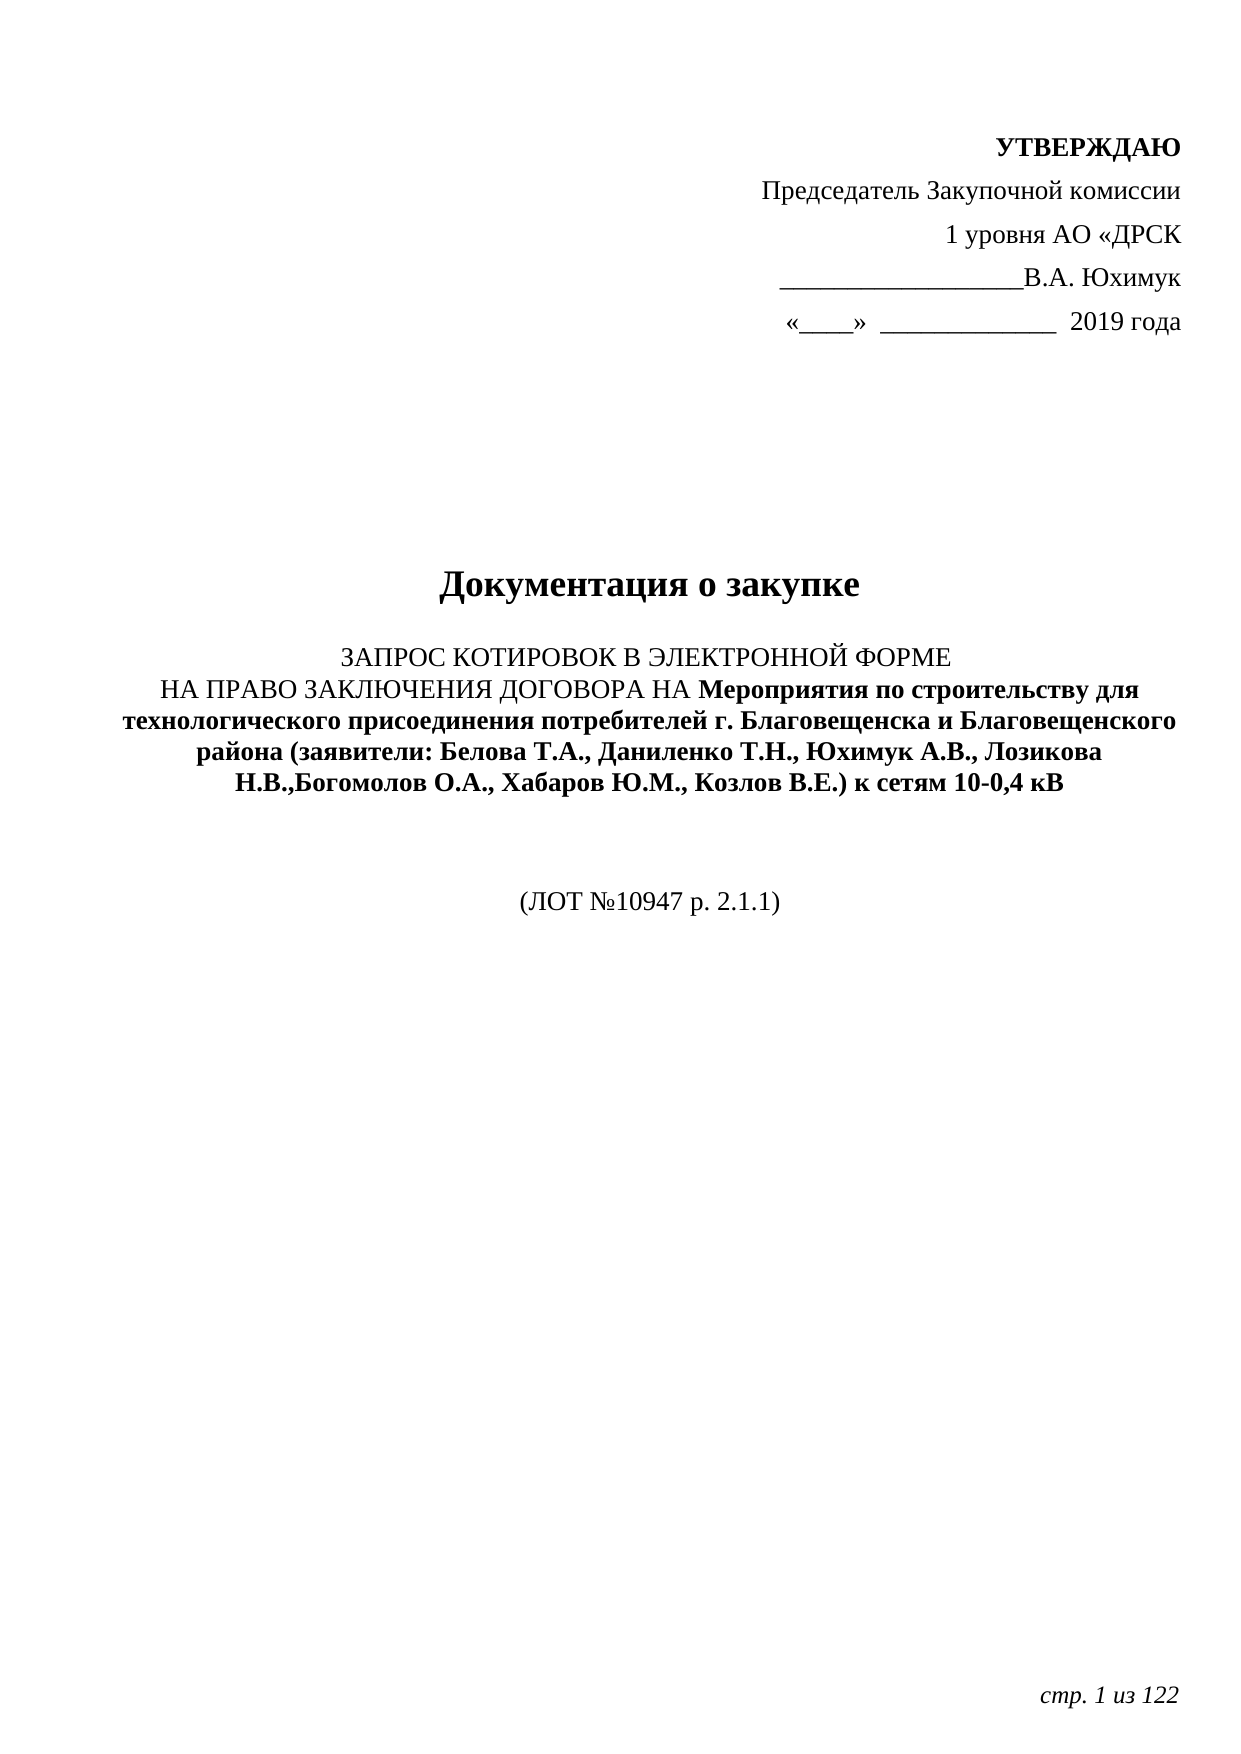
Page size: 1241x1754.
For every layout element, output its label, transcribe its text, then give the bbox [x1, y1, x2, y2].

text 1 уровня АО «ДРСК [474, 218, 1181, 249]
text «____» _____________ 2019 года [474, 305, 1181, 336]
text __________________В.А. Юхимук [474, 262, 1181, 293]
text Документация о закупке [118, 561, 1181, 604]
text УТВЕРЖДАЮ [474, 131, 1181, 162]
text ЗАПРОС КОТИРОВОК В ЭЛЕКТРОННОЙ ФОРМЕ НА ПРАВО ЗАКЛЮЧЕНИЯ ДОГОВОРА НА Мероприятия по строительству для технологического присоединения потребителей г. Благовещенска и Благовещенского района (заявители: Белова Т.А., Даниленко Т.Н., Юхимук А.В., Лозикова Н.В.,Богомолов О.А., Хабаров Ю.М., Козлов В.Е.) к сетям 10-0,4 кВ [118, 642, 1181, 828]
text (ЛОТ №10947 р. 2.1.1) [118, 884, 1181, 916]
text Председатель Закупочной комиссии [475, 174, 1181, 205]
